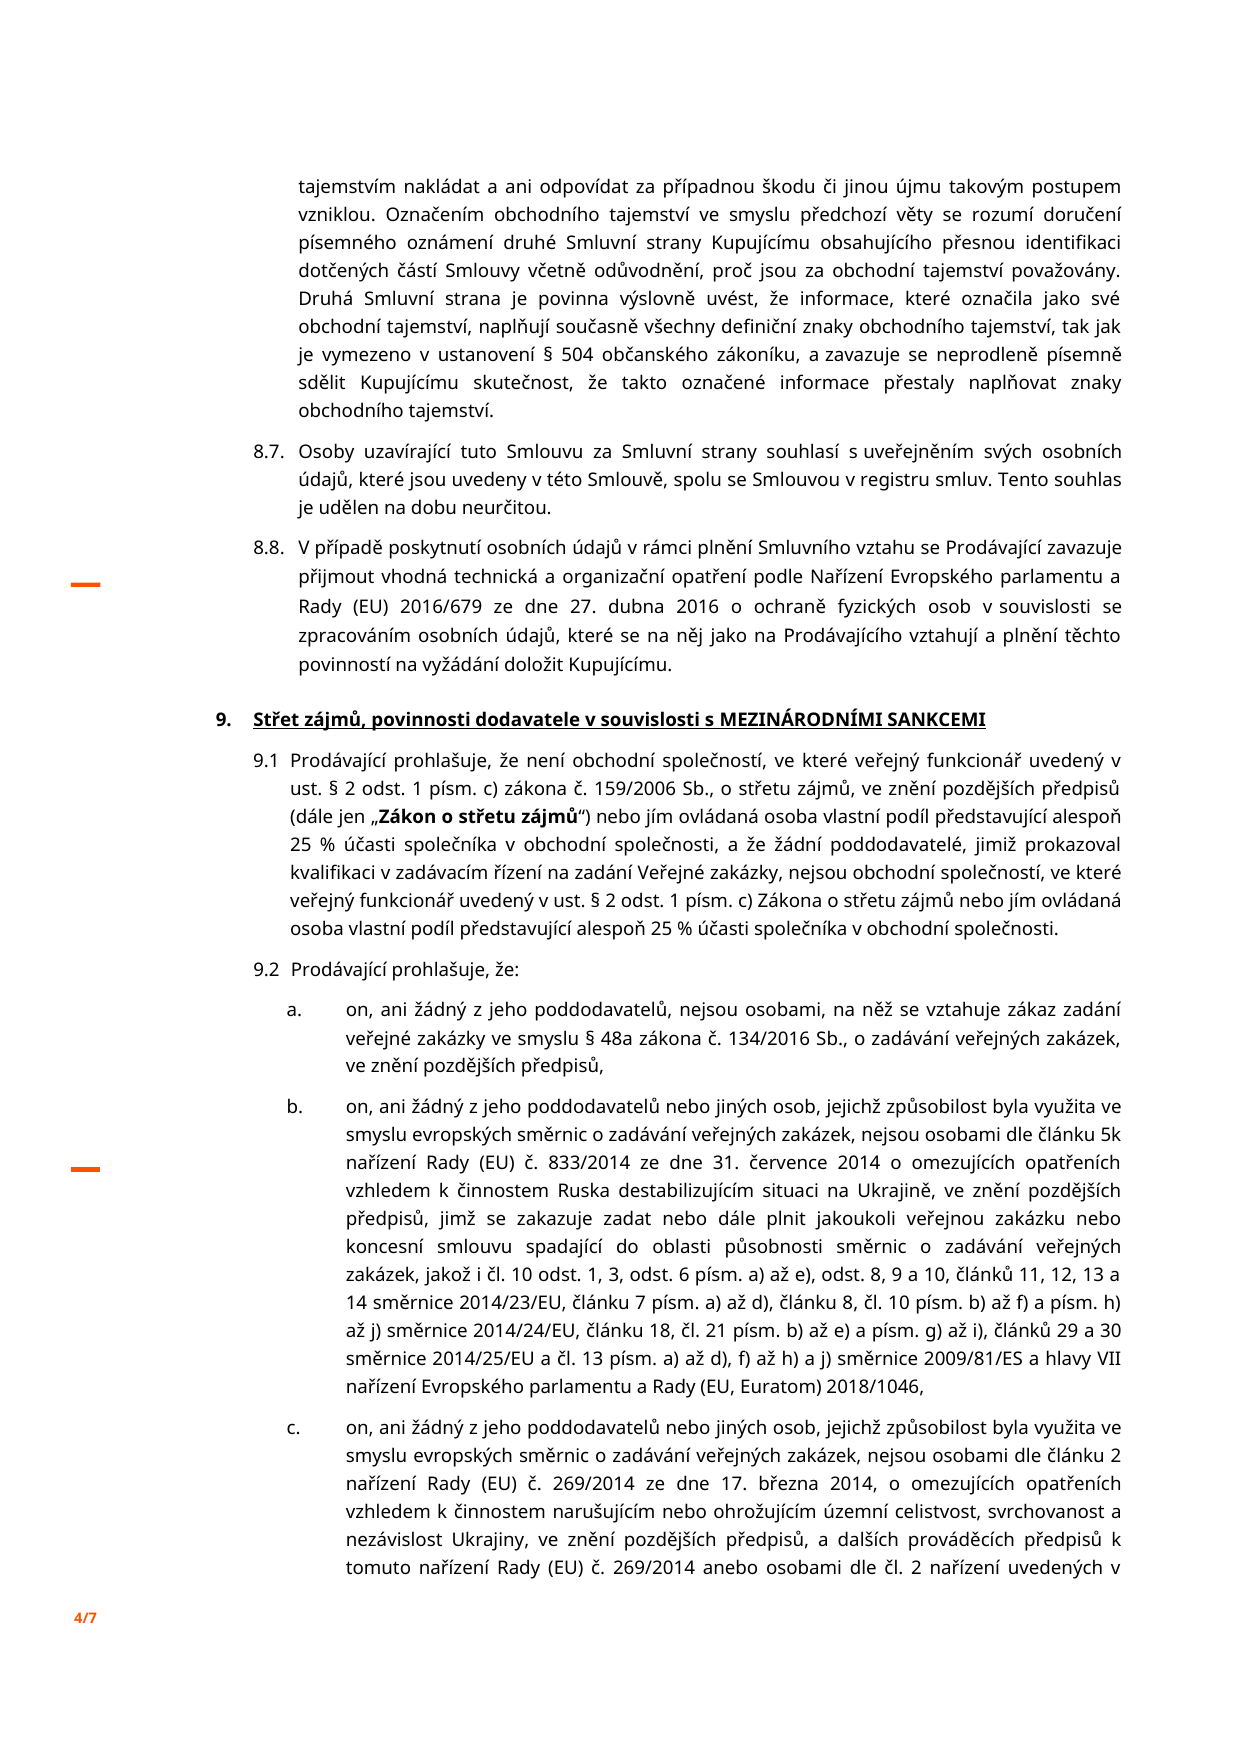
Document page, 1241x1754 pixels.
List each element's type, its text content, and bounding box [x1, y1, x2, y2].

list Prodávající prohlašuje, že: [253, 956, 1122, 982]
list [253, 173, 1122, 423]
list V případě poskytnutí osobních údajů v rámci plnění Smluvního vztahu se Prodávající zavazuje přijmout vhodná technická a organizační opatření podle Nařízení Evropského parlamentu a Rady (EU) 2016/679 ze dne 27. dubna 2016 o ochraně fyzických osob v souvislosti se zpracováním osobních údajů, které se na něj jako na Prodávajícího vztahují a plnění těchto povinností na vyžádání doložit Kupujícímu. [253, 534, 1122, 677]
list Prodávající prohlašuje, že není obchodní společností, ve které veřejný funkcionář uvedený v ust. § 2 odst. 1 písm. c) zákona č. 159/2006 Sb., o střetu zájmů, ve znění pozdějších předpisů (dále jen „Zákon o střetu zájmů“) nebo jím ovládaná osoba vlastní podíl představující alespoň 25 % účasti společníka v obchodní společnosti, a že žádní poddodavatelé, jimiž prokazoval kvalifikaci v zadávacím řízení na zadání Veřejné zakázky, nejsou obchodní společností, ve které veřejný funkcionář uvedený v ust. § 2 odst. 1 písm. c) Zákona o střetu zájmů nebo jím ovládaná osoba vlastní podíl představující alespoň 25 % účasti společníka v obchodní společnosti. [253, 748, 1122, 941]
subtitle Střet zájmů, povinnosti dodavatele v souvislosti s MEZINÁRODNÍMI SANKCEMI [216, 706, 1122, 731]
list on, ani žádný z jeho poddodavatelů nebo jiných osob, jejichž způsobilost byla využita ve smyslu evropských směrnic o zadávání veřejných zakázek, nejsou osobami dle článku 5k nařízení Rady (EU) č. 833/2014 ze dne 31. července 2014 o omezujících opatřeních vzhledem k činnostem Ruska destabilizujícím situaci na Ukrajině, ve znění pozdějších předpisů, jimž se zakazuje zadat nebo dále plnit jakoukoli veřejnou zakázku nebo koncesní smlouvu spadající do oblasti působnosti směrnic o zadávání veřejných zakázek, jakož i čl. 10 odst. 1, 3, odst. 6 písm. a) až e), odst. 8, 9 a 10, článků 11, 12, 13 a 14 směrnice 2014/23/EU, článku 7 písm. a) až d), článku 8, čl. 10 písm. b) až f) a písm. h) až j) směrnice 2014/24/EU, článku 18, čl. 21 písm. b) až e) a písm. g) až i), článků 29 a 30 směrnice 2014/25/EU a čl. 13 písm. a) až d), f) až h) a j) směrnice 2009/81/ES a hlavy VII nařízení Evropského parlamentu a Rady (EU, Euratom) 2018/1046, [286, 1093, 1122, 1399]
list on, ani žádný z jeho poddodavatelů, nejsou osobami, na něž se vztahuje zákaz zadání veřejné zakázky ve smyslu § 48a zákona č. 134/2016 Sb., o zadávání veřejných zakázek, ve znění pozdějších předpisů, [286, 997, 1122, 1078]
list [286, 1414, 1122, 1580]
list Osoby uzavírající tuto Smlouvu za Smluvní strany souhlasí s uveřejněním svých osobních údajů, které jsou uvedeny v této Smlouvě, spolu se Smlouvou v registru smluv. Tento souhlas je udělen na dobu neurčitou. [253, 438, 1122, 519]
